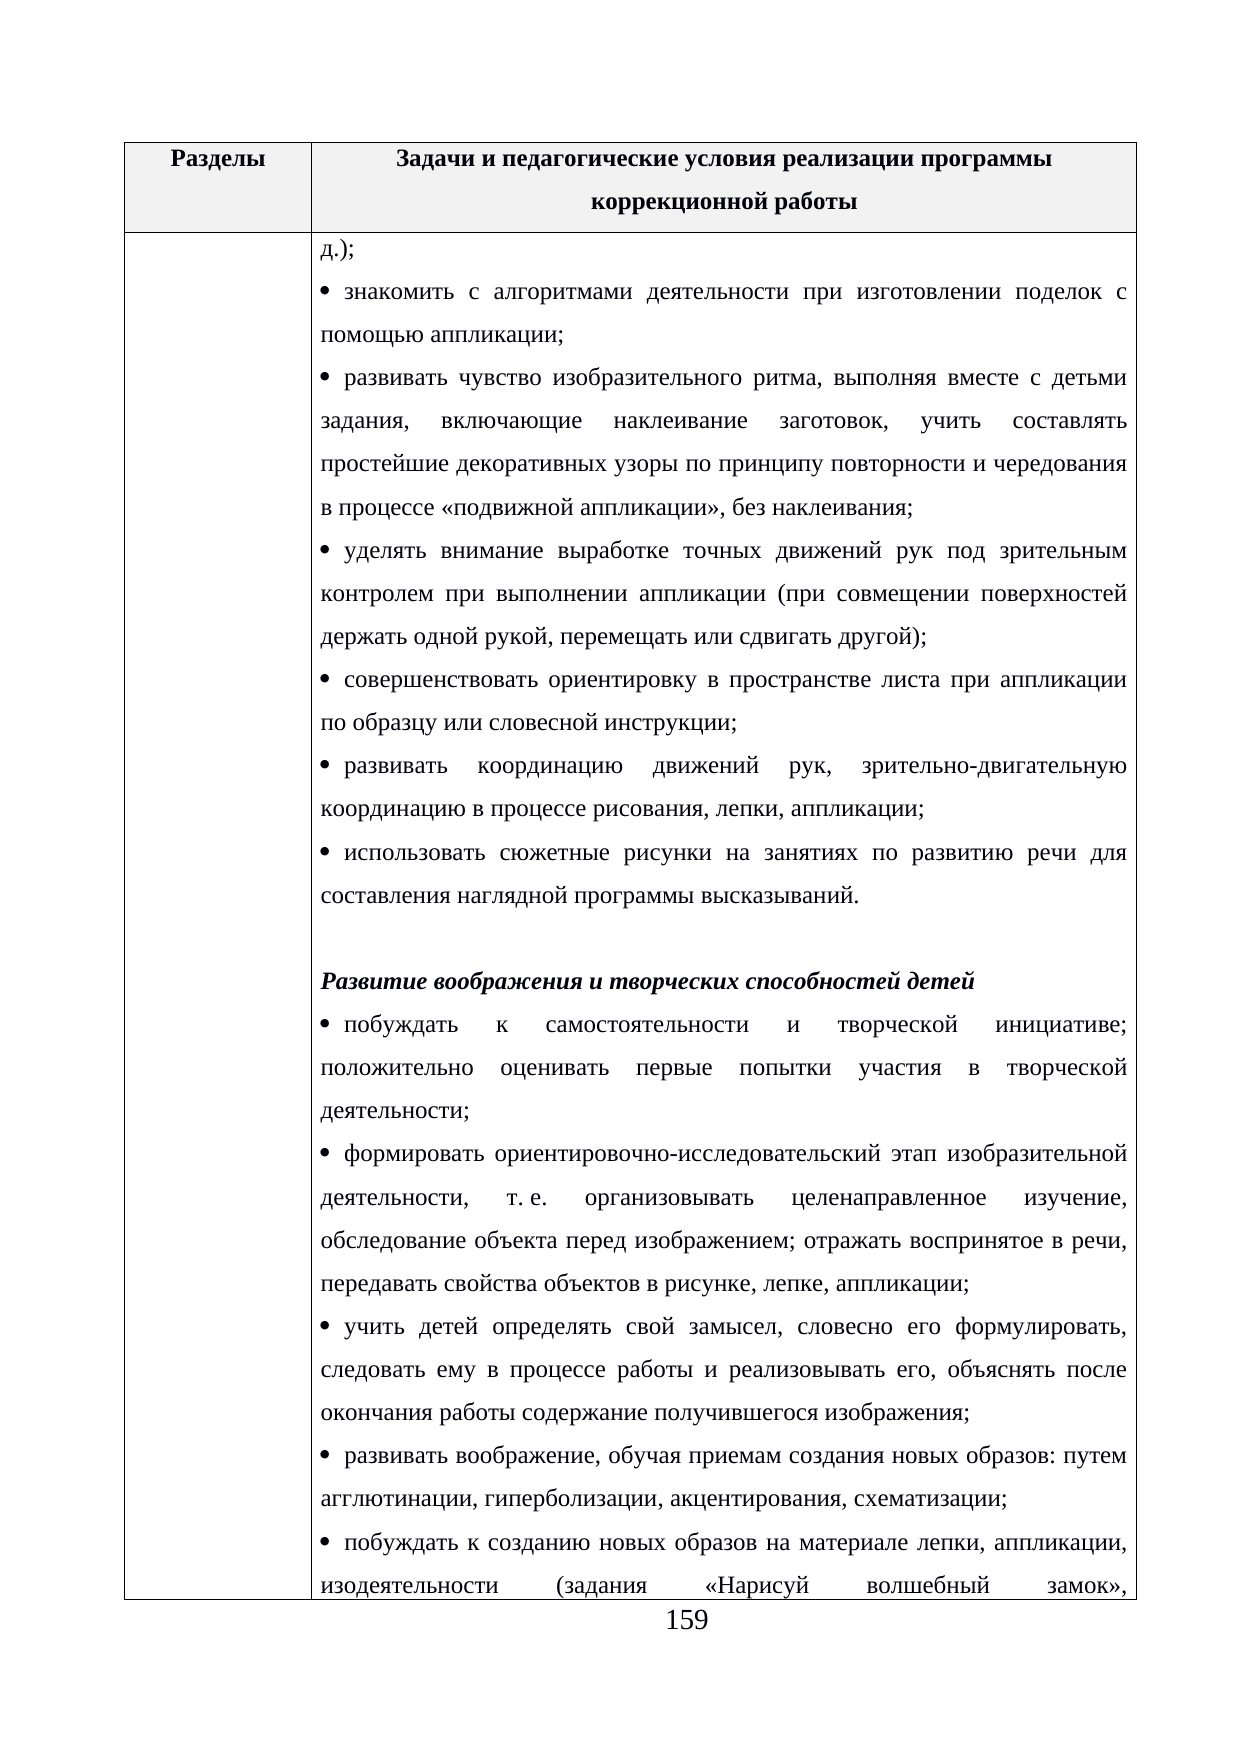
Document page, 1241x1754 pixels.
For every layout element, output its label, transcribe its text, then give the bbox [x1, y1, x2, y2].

table_header Разделы [125, 143, 311, 232]
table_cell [125, 233, 311, 1598]
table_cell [312, 233, 1136, 1598]
table_header Задачи и педагогические условия реализации программы коррекционной работы [312, 143, 1136, 232]
